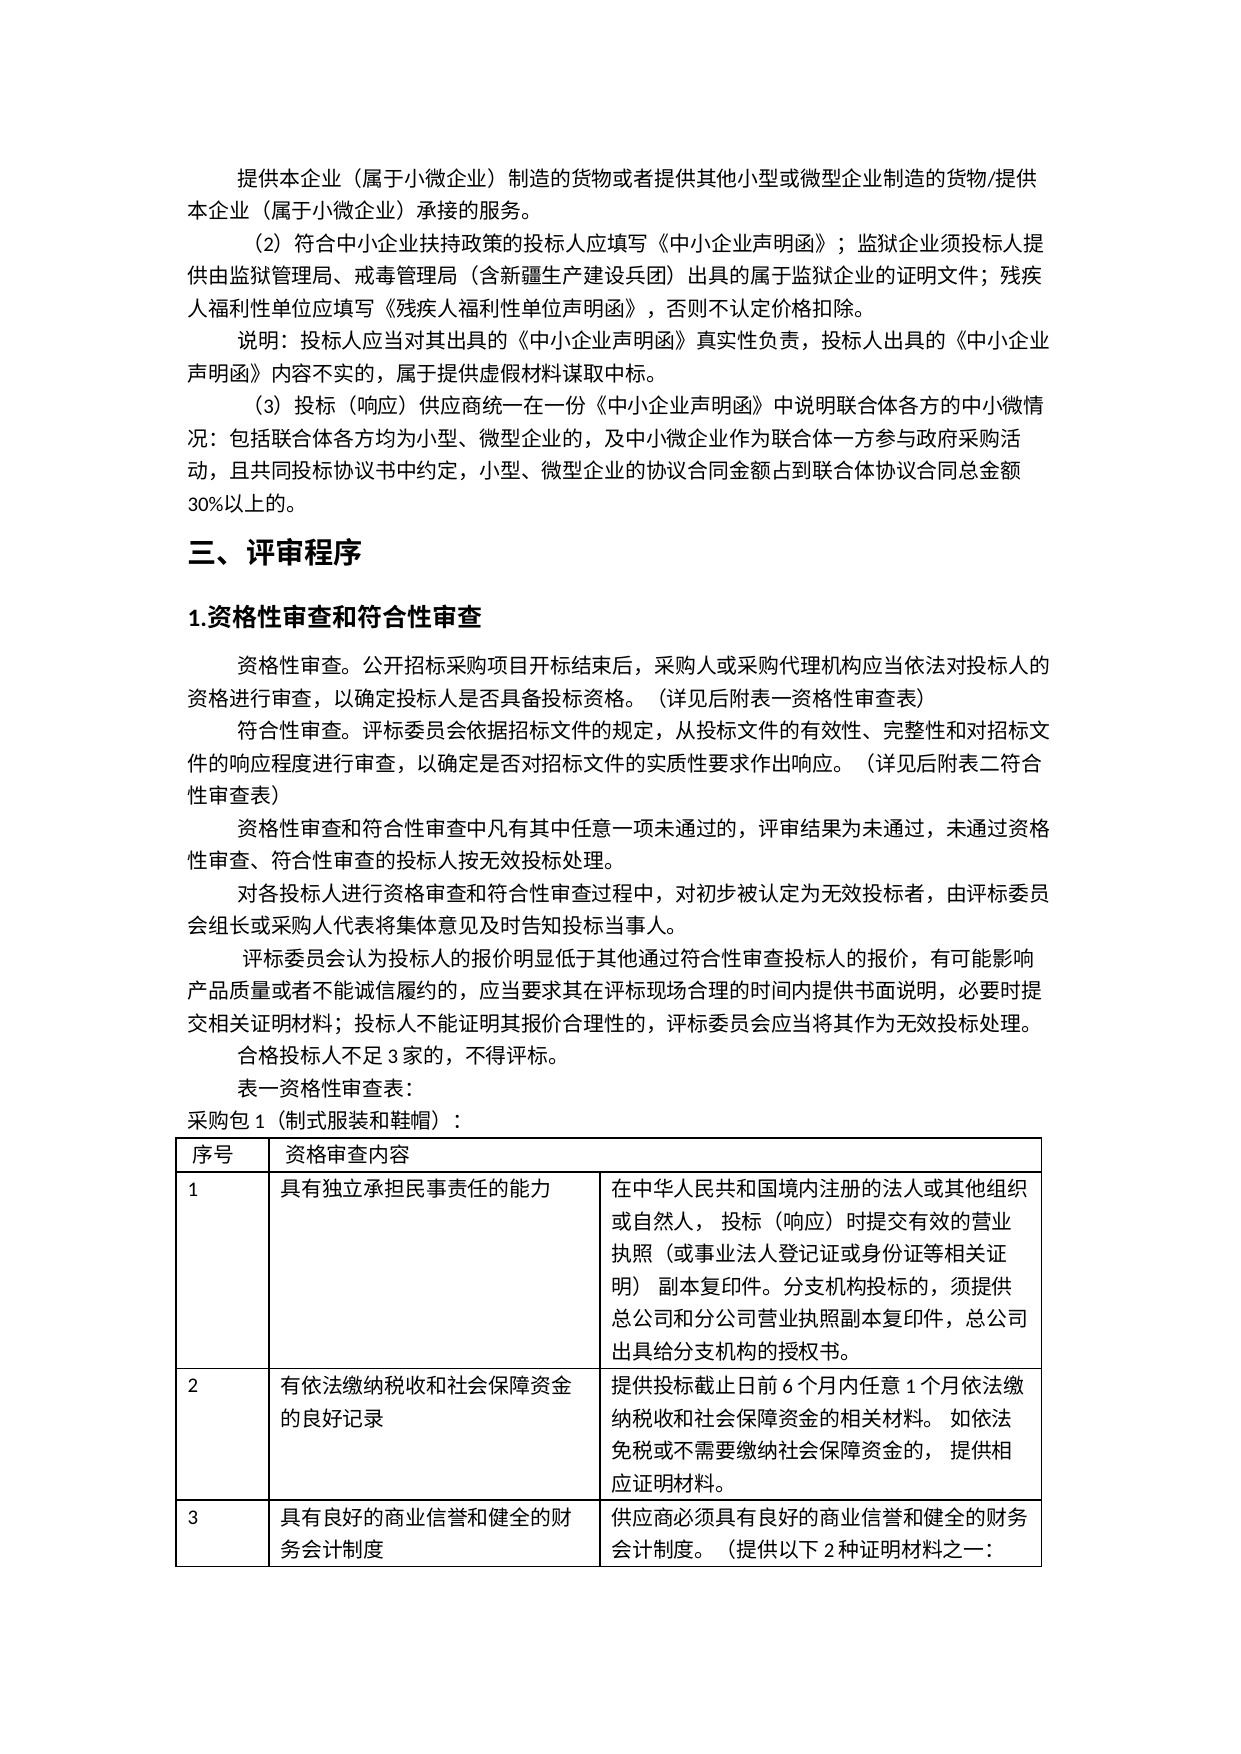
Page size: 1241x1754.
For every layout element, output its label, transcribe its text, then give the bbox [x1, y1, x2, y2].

text （2）符合中小企业扶持政策的投标人应填写《中小企业声明函》；监狱企业须投标人提供由监狱管理局、戒毒管理局（含新疆生产建设兵团）出具的属于监狱企业的证明文件；残疾人福利性单位应填写《残疾人福利性单位声明函》，否则不认定价格扣除。 [187, 227, 1053, 324]
table_cell 2 [177, 1369, 268, 1499]
text 三、评审程序 [187, 519, 1053, 584]
text （3）投标（响应）供应商统一在一份《中小企业声明函》中说明联合体各方的中小微情况：包括联合体各方均为小型、微型企业的，及中小微企业作为联合体一方参与政府采购活动，且共同投标协议书中约定，小型、微型企业的协议合同金额占到联合体协议合同总金额30%以上的。 [187, 389, 1053, 519]
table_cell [601, 1501, 1041, 1566]
text 对各投标人进行资格审查和符合性审查过程中，对初步被认定为无效投标者，由评标委员会组长或采购人代表将集体意见及时告知投标当事人。 [187, 877, 1053, 942]
text 表一资格性审查表： [187, 1072, 1053, 1104]
text 采购包1（制式服装和鞋帽）： [187, 1104, 1053, 1137]
table_cell 提供投标截止日前6个月内任意1个月依法缴纳税收和社会保障资金的相关材料。 如依法免税或不需要缴纳社会保障资金的， 提供相应证明材料。 [601, 1369, 1041, 1499]
table_cell 具有独立承担民事责任的能力 [270, 1173, 599, 1368]
text 资格性审查和符合性审查中凡有其中任意一项未通过的，评审结果为未通过，未通过资格性审查、符合性审查的投标人按无效投标处理。 [187, 812, 1053, 877]
table_cell 具有良好的商业信誉和健全的财务会计制度 [270, 1501, 599, 1566]
table_cell 在中华人民共和国境内注册的法人或其他组织或自然人， 投标（响应）时提交有效的营业执照（或事业法人登记证或身份证等相关证明） 副本复印件。分支机构投标的，须提供总公司和分公司营业执照副本复印件，总公司出具给分支机构的授权书。 [601, 1173, 1041, 1368]
text 评标委员会认为投标人的报价明显低于其他通过符合性审查投标人的报价，有可能影响产品质量或者不能诚信履约的，应当要求其在评标现场合理的时间内提供书面说明，必要时提交相关证明材料；投标人不能证明其报价合理性的，评标委员会应当将其作为无效投标处理。 [187, 942, 1053, 1039]
text 提供本企业（属于小微企业）制造的货物或者提供其他小型或微型企业制造的货物/提供本企业（属于小微企业）承接的服务。 [187, 162, 1053, 227]
table_cell 1 [177, 1173, 268, 1368]
text 符合性审查。评标委员会依据招标文件的规定，从投标文件的有效性、完整性和对招标文件的响应程度进行审查，以确定是否对招标文件的实质性要求作出响应。（详见后附表二符合性审查表） [187, 714, 1053, 812]
table_cell 3 [177, 1501, 268, 1566]
table_cell 有依法缴纳税收和社会保障资金的良好记录 [270, 1369, 599, 1499]
text 1.资格性审查和符合性审查 [187, 584, 1053, 649]
table_header 序号 [177, 1139, 268, 1171]
table_header 资格审查内容 [270, 1139, 1041, 1171]
text 合格投标人不足3家的，不得评标。 [187, 1039, 1053, 1072]
text 资格性审查。公开招标采购项目开标结束后，采购人或采购代理机构应当依法对投标人的资格进行审查，以确定投标人是否具备投标资格。（详见后附表一资格性审查表） [187, 649, 1053, 714]
text 说明：投标人应当对其出具的《中小企业声明函》真实性负责，投标人出具的《中小企业声明函》内容不实的，属于提供虚假材料谋取中标。 [187, 324, 1053, 389]
